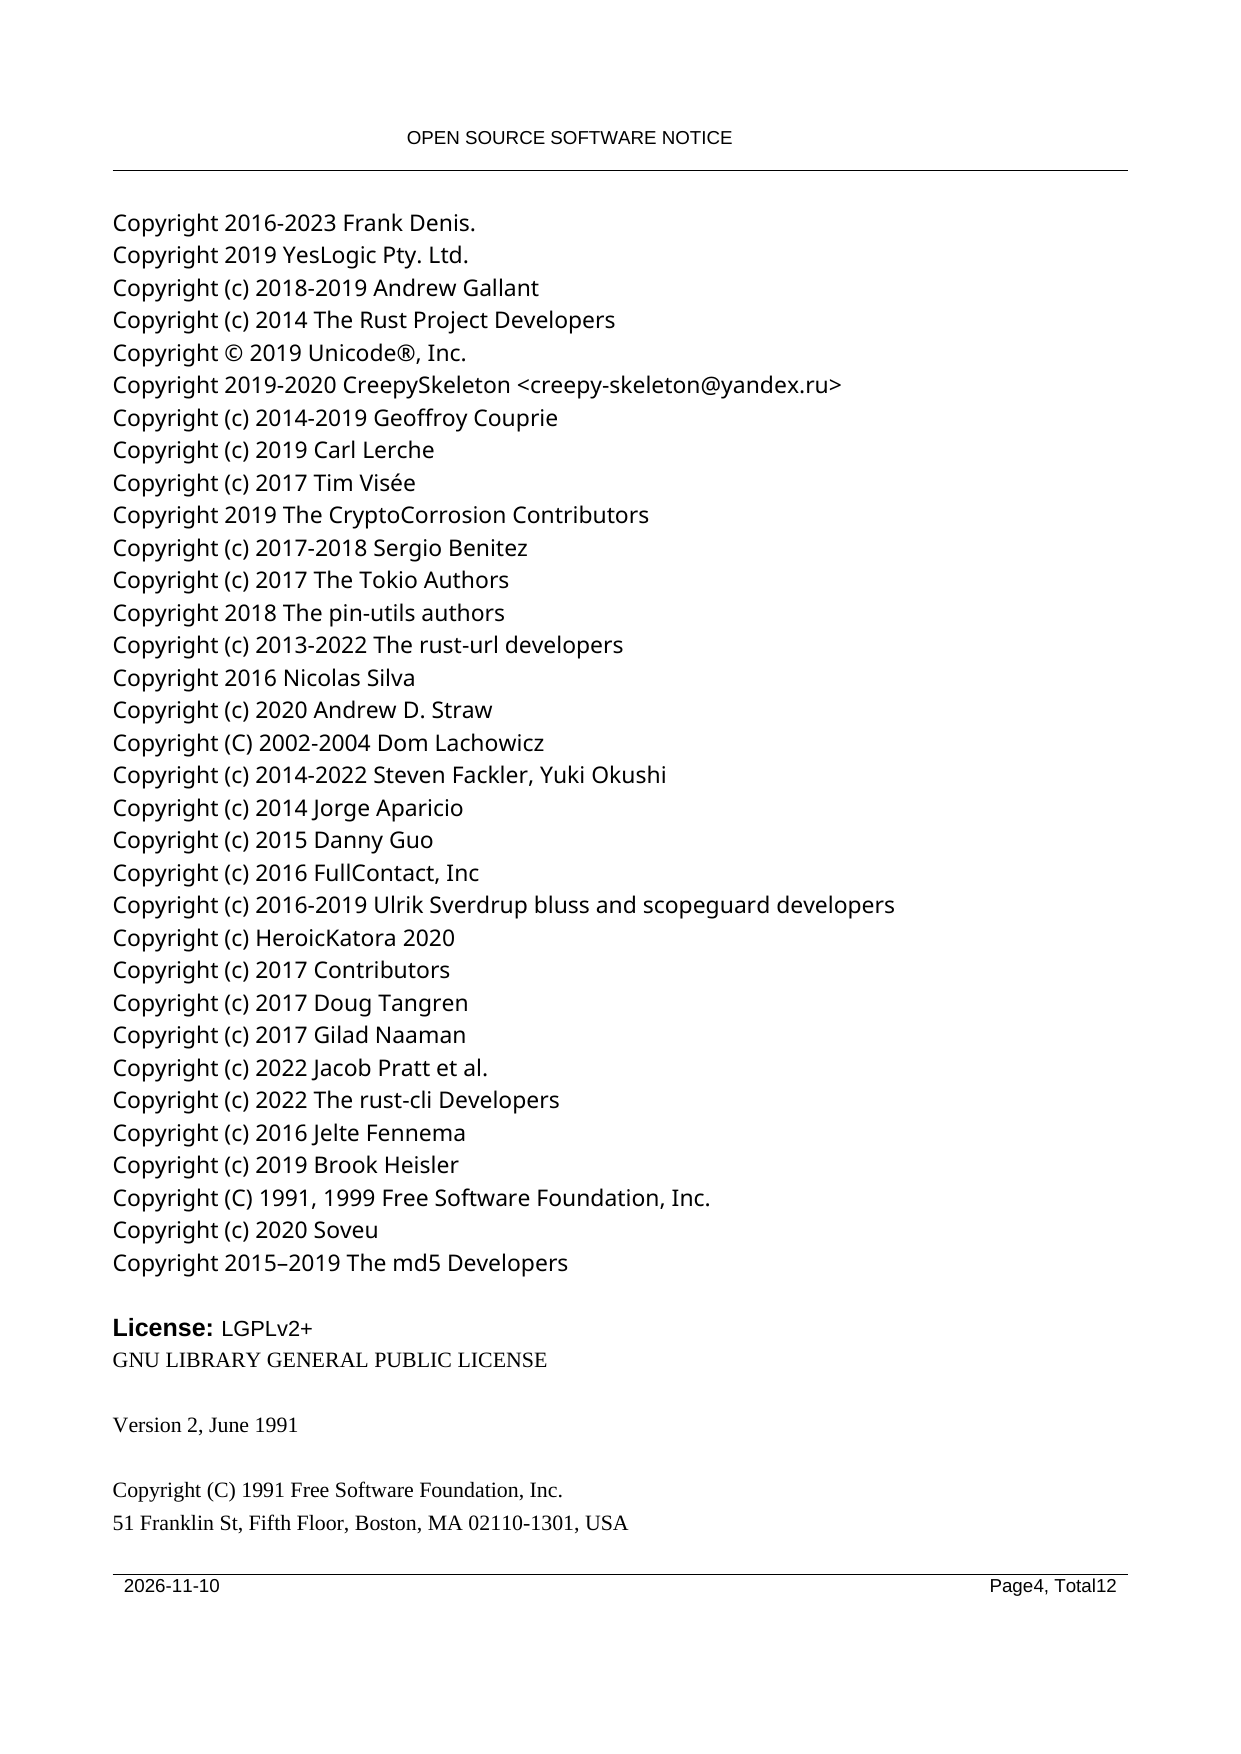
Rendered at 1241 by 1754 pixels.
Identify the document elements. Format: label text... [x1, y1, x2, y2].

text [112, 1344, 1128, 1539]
text License: LGPLv2+ [112, 1311, 1128, 1344]
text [112, 206, 1128, 1311]
